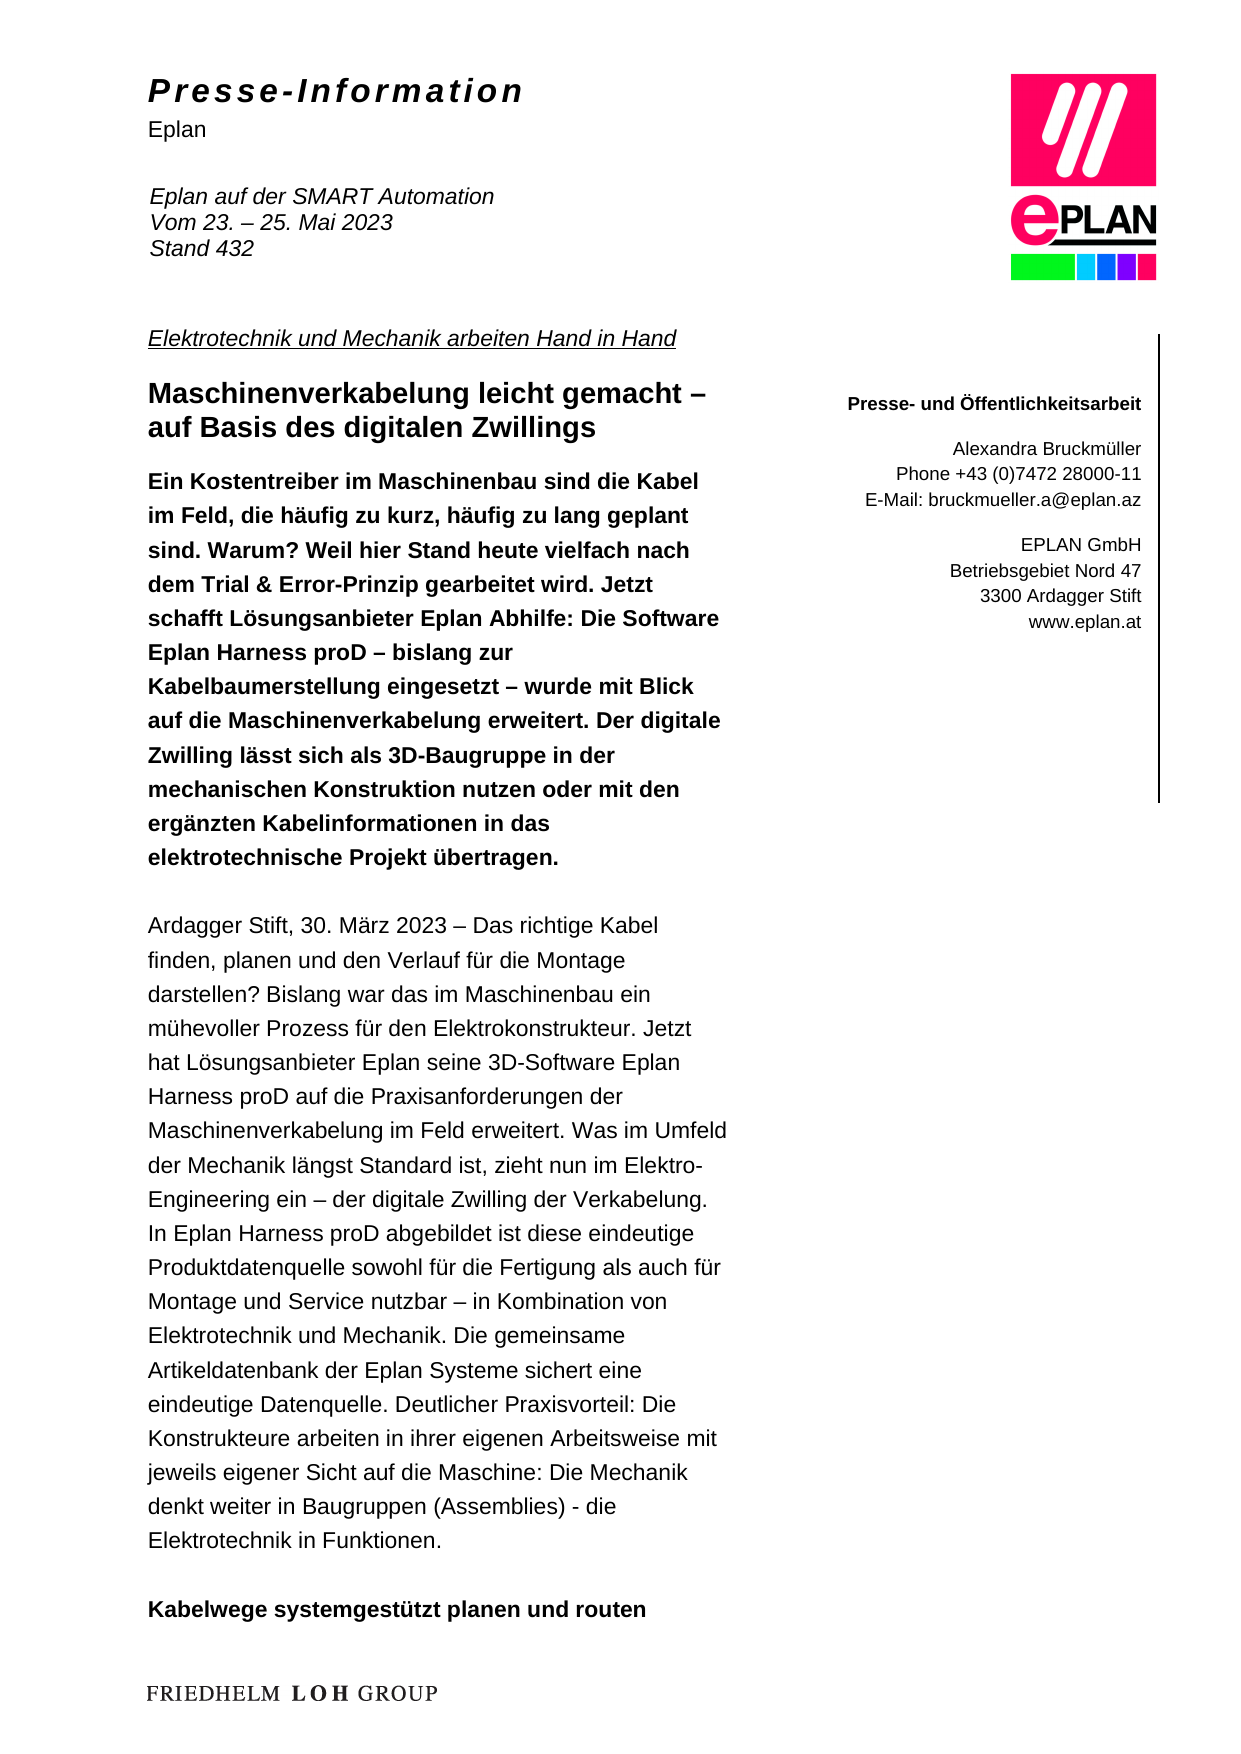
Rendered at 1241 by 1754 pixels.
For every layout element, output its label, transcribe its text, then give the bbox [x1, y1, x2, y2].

picture [1008, 71, 1159, 283]
text Kabelwege systemgestützt planen und routen [148, 1596, 729, 1622]
text Maschinenverkabelung leicht gemacht – auf Basis des digitalen Zwillings [148, 376, 729, 443]
picture [147, 1685, 437, 1701]
text Elektrotechnik und Mechanik arbeiten Hand in Hand [148, 325, 729, 351]
text Ein Kostentreiber im Maschinenbau sind die Kabel im Feld, die häufig zu kurz, häufig zu lang geplant sind. Warum? Weil hier Stand heute vielfach nach dem Trial & Error-Prinzip gearbeitet wird. Jetzt schafft Lösungsanbieter Eplan Abhilfe: Die Software Eplan Harness proD – bislang zur Kabelbaumerstellung eingesetzt – wurde mit Blick auf die Maschinenverkabelung erweitert. Der digitale Zwilling lässt sich als 3D-Baugruppe in der mechanischen Konstruktion nutzen oder mit den ergänzten Kabelinformationen in das elektrotechnische Projekt übertragen. [148, 468, 729, 871]
text Ardagger Stift, 30. März 2023 – Das richtige Kabel finden, planen und den Verlauf für die Montage darstellen? Bislang war das im Maschinenbau ein mühevoller Prozess für den Elektrokonstrukteur. Jetzt hat Lösungsanbieter Eplan seine 3D-Software Eplan Harness proD auf die Praxisanforderungen der Maschinenverkabelung im Feld erweitert. Was im Umfeld der Mechanik längst Standard ist, zieht nun im Elektro-Engineering ein – der digitale Zwilling der Verkabelung. In Eplan Harness proD abgebildet ist diese eindeutige Produktdatenquelle sowohl für die Fertigung als auch für Montage und Service nutzbar – in Kombination von Elektrotechnik und Mechanik. Die gemeinsame Artikeldatenbank der Eplan Systeme sichert eine eindeutige Datenquelle. Deutlicher Praxisvorteil: Die Konstrukteure arbeiten in ihrer eigenen Arbeitsweise mit jeweils eigener Sicht auf die Maschine: Die Mechanik denkt weiter in Baugruppen (Assemblies) - die Elektrotechnik in Funktionen. [148, 912, 729, 1554]
